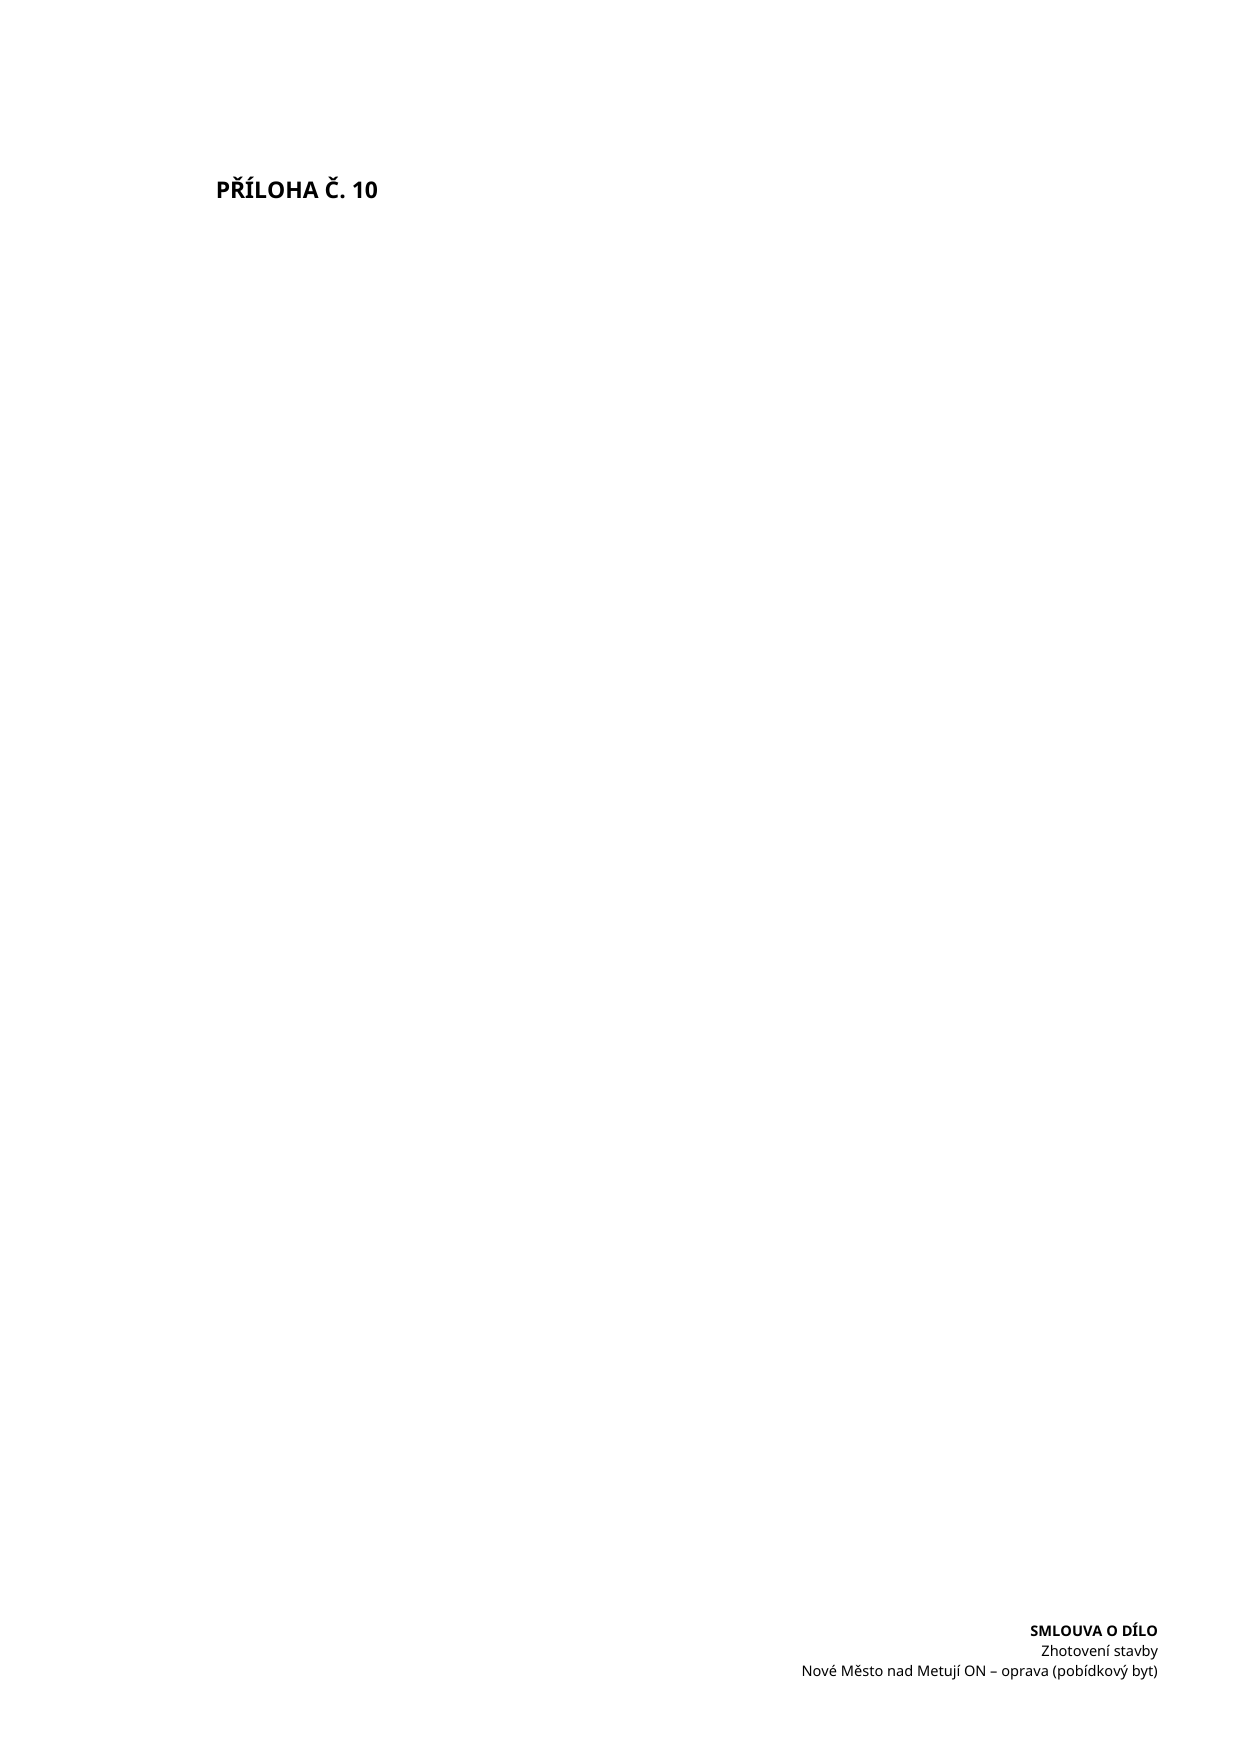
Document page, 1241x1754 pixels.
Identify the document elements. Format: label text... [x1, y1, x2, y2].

text Příloha č. 10 [216, 174, 1122, 205]
